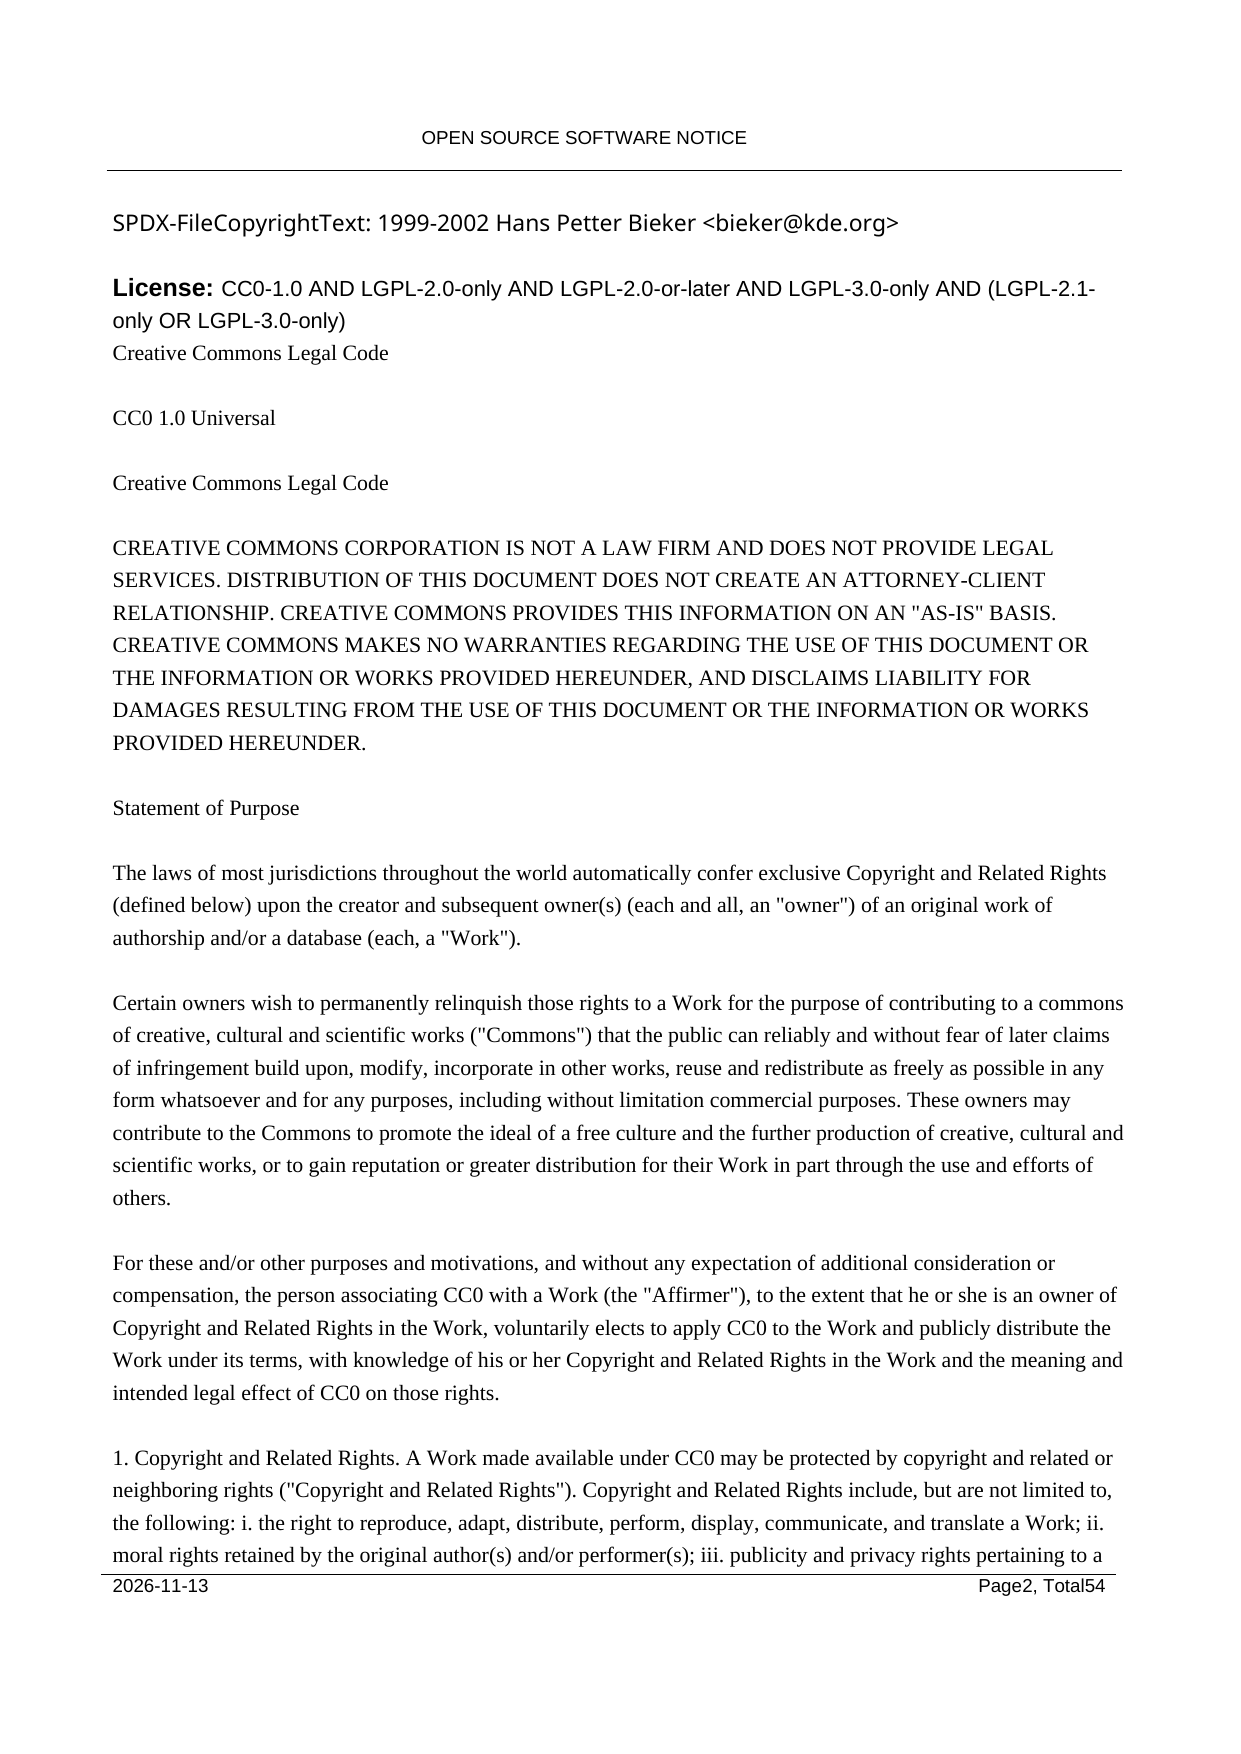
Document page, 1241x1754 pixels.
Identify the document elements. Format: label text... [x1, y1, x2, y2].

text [112, 206, 1128, 271]
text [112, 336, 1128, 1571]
text License: CC0-1.0 AND LGPL-2.0-only AND LGPL-2.0-or-later AND LGPL-3.0-only AND (LGPL-2.1-only OR LGPL-3.0-only) [112, 271, 1128, 336]
